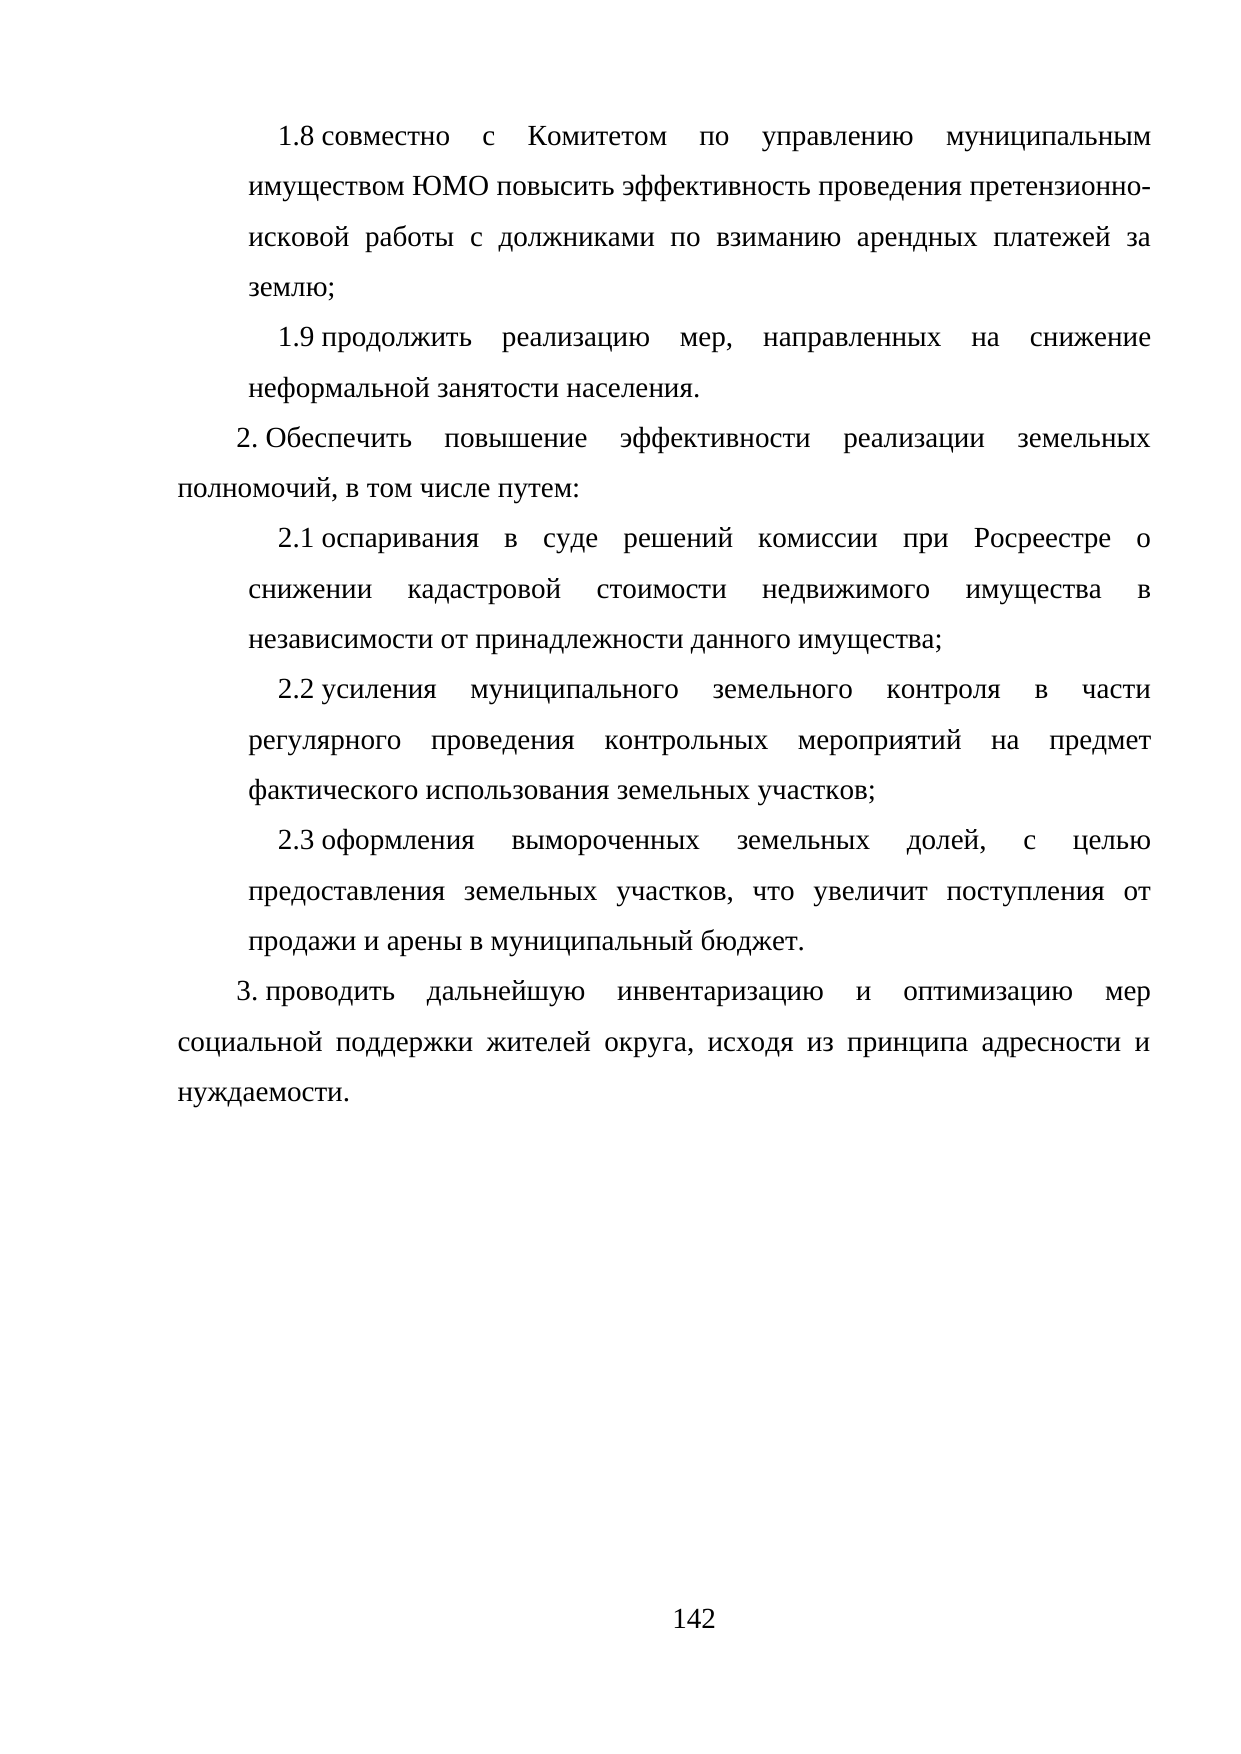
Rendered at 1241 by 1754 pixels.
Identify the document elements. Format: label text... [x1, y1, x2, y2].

list Обеспечить повышение эффективности реализации земельных полномочий, в том числе путем: [177, 420, 1152, 504]
list совместно с Комитетом по управлению муниципальным имуществом ЮМО повысить эффективность проведения претензионно-исковой работы с должниками по взиманию арендных платежей за землю; [248, 118, 1152, 303]
list продолжить реализацию мер, направленных на снижение неформальной занятости населения. [248, 319, 1152, 403]
list оспаривания в суде решений комиссии при Росреестре о снижении кадастровой стоимости недвижимого имущества в независимости от принадлежности данного имущества; [248, 521, 1152, 655]
list проводить дальнейшую инвентаризацию и оптимизацию мер социальной поддержки жителей округа, исходя из принципа адресности и нуждаемости. [177, 973, 1152, 1108]
list усиления муниципального земельного контроля в части регулярного проведения контрольных мероприятий на предмет фактического использования земельных участков; [248, 672, 1152, 806]
list оформления вымороченных земельных долей, с целью предоставления земельных участков, что увеличит поступления от продажи и арены в муниципальный бюджет. [248, 822, 1152, 957]
